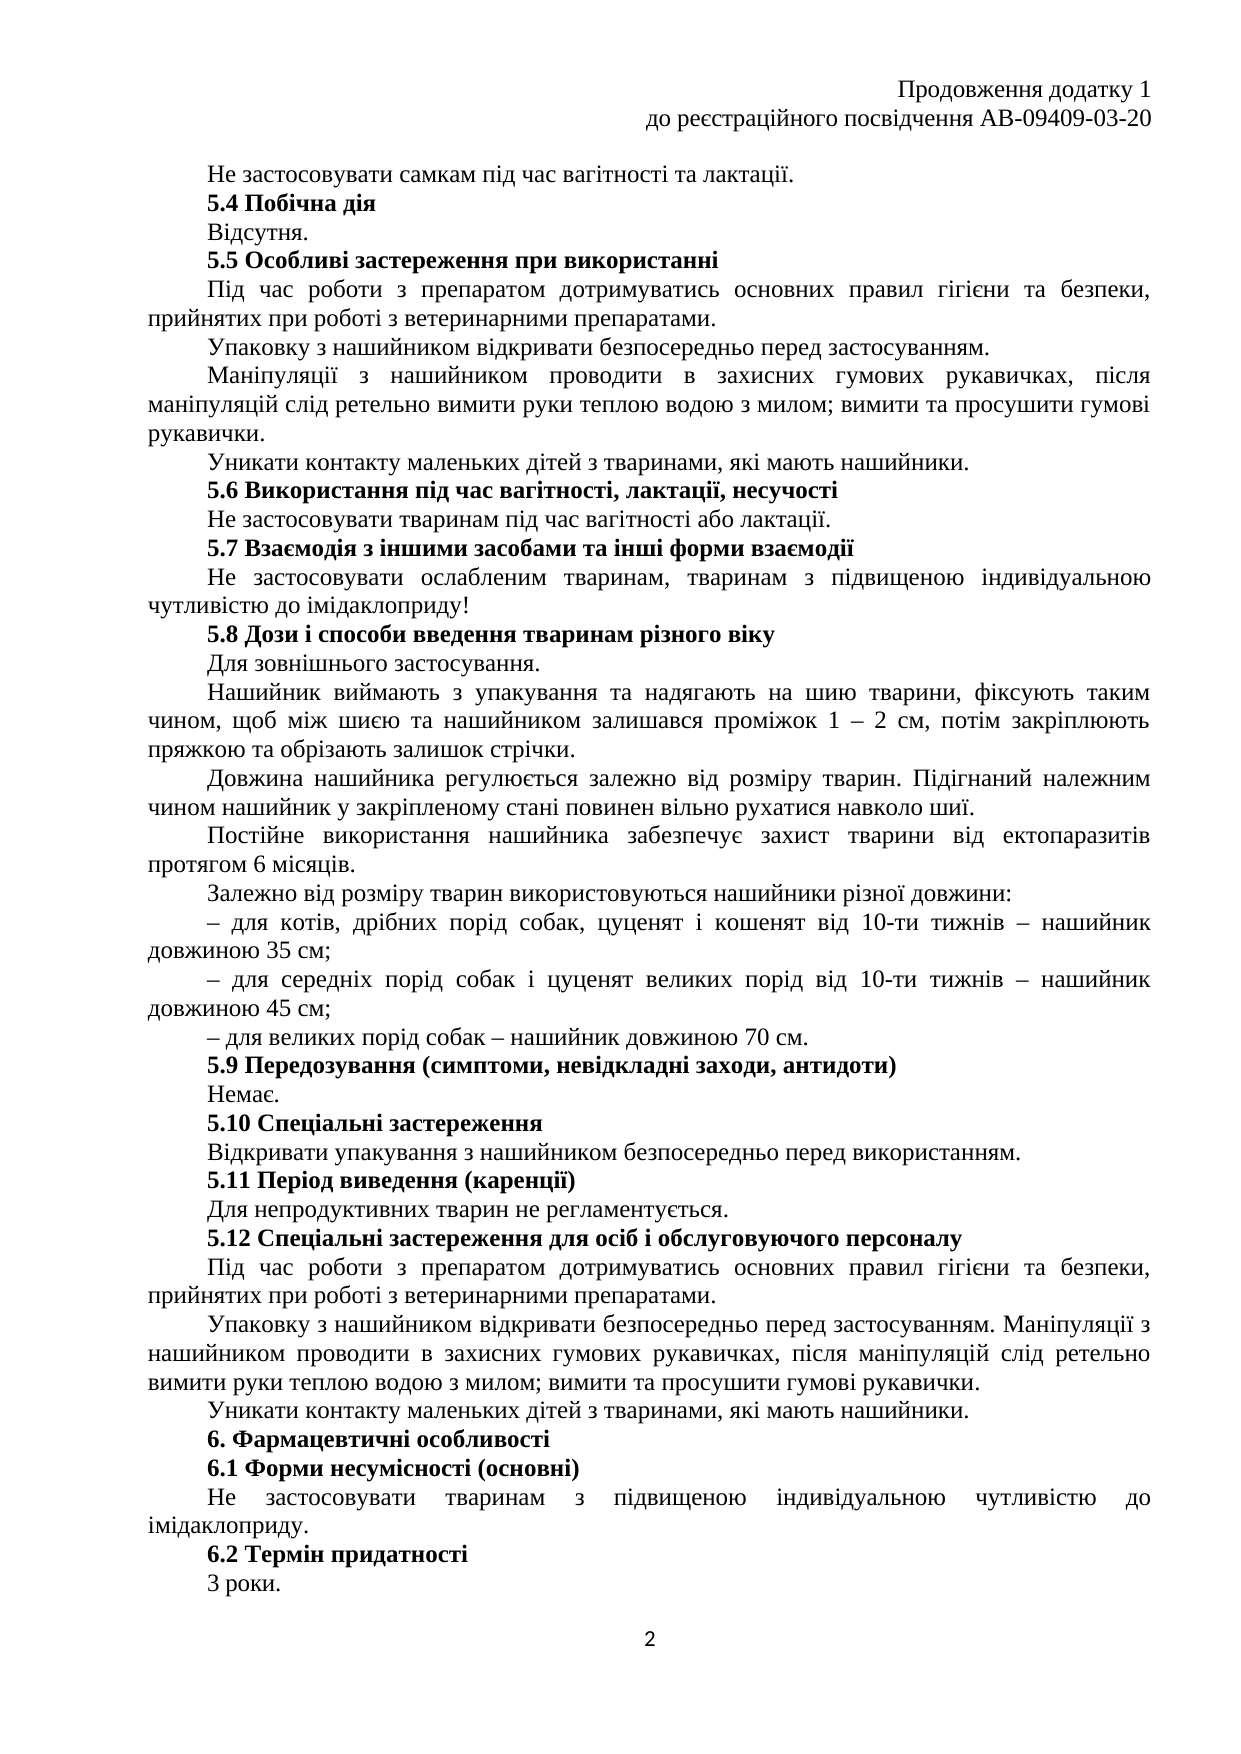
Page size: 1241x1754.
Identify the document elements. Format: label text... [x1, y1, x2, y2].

text Уникати контакту маленьких дітей з тваринами, які мають нашийники. [148, 1396, 1152, 1424]
text 3 роки. [148, 1568, 1152, 1597]
text Немає. [148, 1079, 1152, 1108]
text Нашийник виймають з упакування та надягають на шию тварини, фіксують таким чином, щоб між шиєю та нашийником залишався проміжок 1 – 2 см, потім закріплюють пряжкою та обрізають залишок стрічки. [148, 677, 1152, 763]
text 5.6 Використання під час вагітності, лактації, несучості [148, 476, 1152, 504]
text Упаковку з нашийником відкривати безпосередньо перед застосуванням. Маніпуляції з нашийником проводити в захисних гумових рукавичках, після маніпуляцій слід ретельно вимити руки теплою водою з милом; вимити та просушити гумові рукавички. [148, 1309, 1152, 1396]
text Упаковку з нашийником відкривати безпосередньо перед застосуванням. [148, 332, 1152, 361]
text Маніпуляції з нашийником проводити в захисних гумових рукавичках, після маніпуляцій слід ретельно вимити руки теплою водою з милом; вимити та просушити гумові рукавички. [148, 361, 1152, 447]
text Не застосовувати тваринам під час вагітності або лактації. [148, 504, 1152, 533]
text – для котів, дрібних порід собак, цуценят і кошенят від 10-ти тижнів – нашийник довжиною 35 см; [148, 907, 1152, 964]
text 5.7 Взаємодія з іншими засобами та інші форми взаємодії [148, 533, 1152, 562]
text – для великих порід собак – нашийник довжиною 70 см. [148, 1022, 1152, 1051]
text 6.2 Термін придатності [148, 1539, 1152, 1568]
text Довжина нашийника регулюється залежно від розміру тварин. Підігнаний належним чином нашийник у закріпленому стані повинен вільно рухатися навколо шиї. [148, 763, 1152, 821]
text Для непродуктивних тварин не регламентується. [148, 1194, 1152, 1223]
text Відсутня. [148, 217, 1152, 246]
text 5.11 Період виведення (каренції) [148, 1166, 1152, 1194]
text 6. Фармацевтичні особливості [148, 1424, 1152, 1453]
text Уникати контакту маленьких дітей з тваринами, які мають нашийники. [148, 447, 1152, 476]
text Постійне використання нашийника забезпечує захист тварини від ектопаразитів протягом 6 місяців. [148, 821, 1152, 878]
text Не застосовувати тваринам з підвищеною індивідуальною чутливістю до імідаклоприду. [148, 1482, 1152, 1539]
text 6.1 Форми несумісності (основні) [148, 1453, 1152, 1482]
text 5.9 Передозування (симптоми, невідкладні заходи, антидоти) [148, 1051, 1152, 1079]
text Відкривати упакування з нашийником безпосередньо перед використанням. [148, 1137, 1152, 1166]
text Не застосовувати самкам під час вагітності та лактації. [148, 159, 1152, 188]
text 5.10 Спеціальні застереження [148, 1108, 1152, 1137]
text 5.4 Побічна дія [148, 188, 1152, 217]
text 5.12 Спеціальні застереження для осіб і обслуговуючого персоналу [148, 1223, 1152, 1252]
text 5.8 Дози і способи введення тваринам різного віку [148, 619, 1152, 648]
text Залежно від розміру тварин використовуються нашийники різної довжини: [148, 878, 1152, 907]
text Не застосовувати ослабленим тваринам, тваринам з підвищеною індивідуальною чутливістю до імідаклоприду! [148, 562, 1152, 619]
text – для середніх порід собак і цуценят великих порід від 10-ти тижнів – нашийник довжиною 45 см; [148, 964, 1152, 1022]
text 5.5 Особливі застереження при використанні [148, 246, 1152, 274]
text Для зовнішнього застосування. [148, 648, 1152, 677]
text Під час роботи з препаратом дотримуватись основних правил гігієни та безпеки, прийнятих при роботі з ветеринарними препаратами. [148, 274, 1152, 332]
text Під час роботи з препаратом дотримуватись основних правил гігієни та безпеки, прийнятих при роботі з ветеринарними препаратами. [148, 1252, 1152, 1309]
